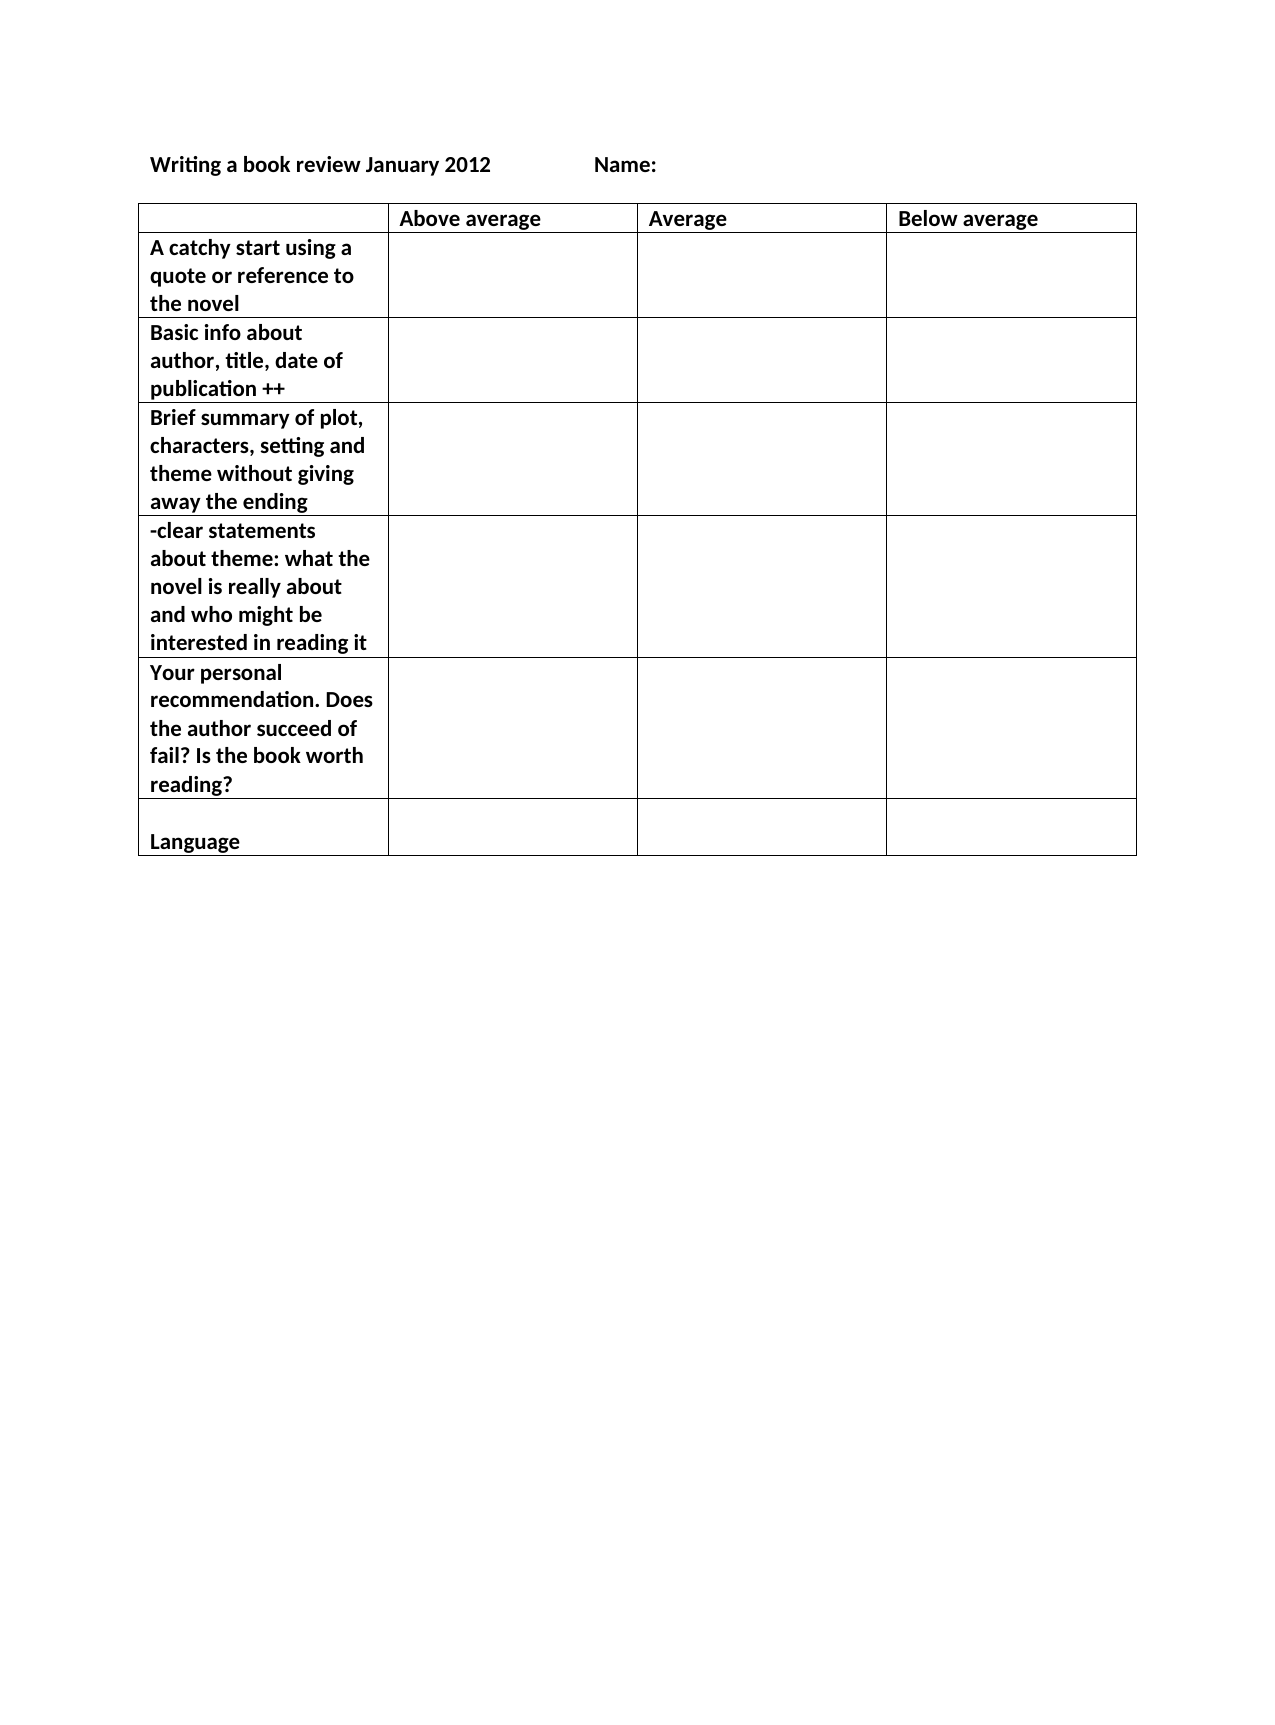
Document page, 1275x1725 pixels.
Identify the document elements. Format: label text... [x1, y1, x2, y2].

table_cell [887, 799, 1136, 855]
table_cell Basic info about author, title, date of publication ++ [139, 318, 388, 402]
table_cell [389, 799, 637, 855]
table_cell [887, 516, 1136, 657]
table_cell [887, 658, 1136, 798]
table_cell [389, 318, 637, 402]
table_cell -clear statements about theme: what the novel is really about and who might be interested in reading it [139, 516, 388, 657]
table_cell [638, 318, 886, 402]
text Writing a book review January 2012 Name: [150, 150, 1125, 178]
table_header Average [638, 204, 886, 232]
table_cell [887, 233, 1136, 317]
table_cell [389, 403, 637, 515]
table_cell [638, 403, 886, 515]
table_cell [389, 233, 637, 317]
table_cell [638, 516, 886, 657]
table_cell [638, 233, 886, 317]
table_cell [638, 658, 886, 798]
table_cell Your personal recommendation. Does the author succeed of fail? Is the book worth reading? [139, 658, 388, 798]
table_cell [887, 403, 1136, 515]
table_cell [389, 516, 637, 657]
table_cell Language [139, 799, 388, 855]
table_header Above average [389, 204, 637, 232]
table_cell [638, 799, 886, 855]
table_cell A catchy start using a quote or reference to the novel [139, 233, 388, 317]
table_cell Brief summary of plot, characters, setting and theme without giving away the ending [139, 403, 388, 515]
table_header Below average [887, 204, 1136, 232]
table_cell [887, 318, 1136, 402]
table_cell [389, 658, 637, 798]
table_header [139, 204, 388, 232]
